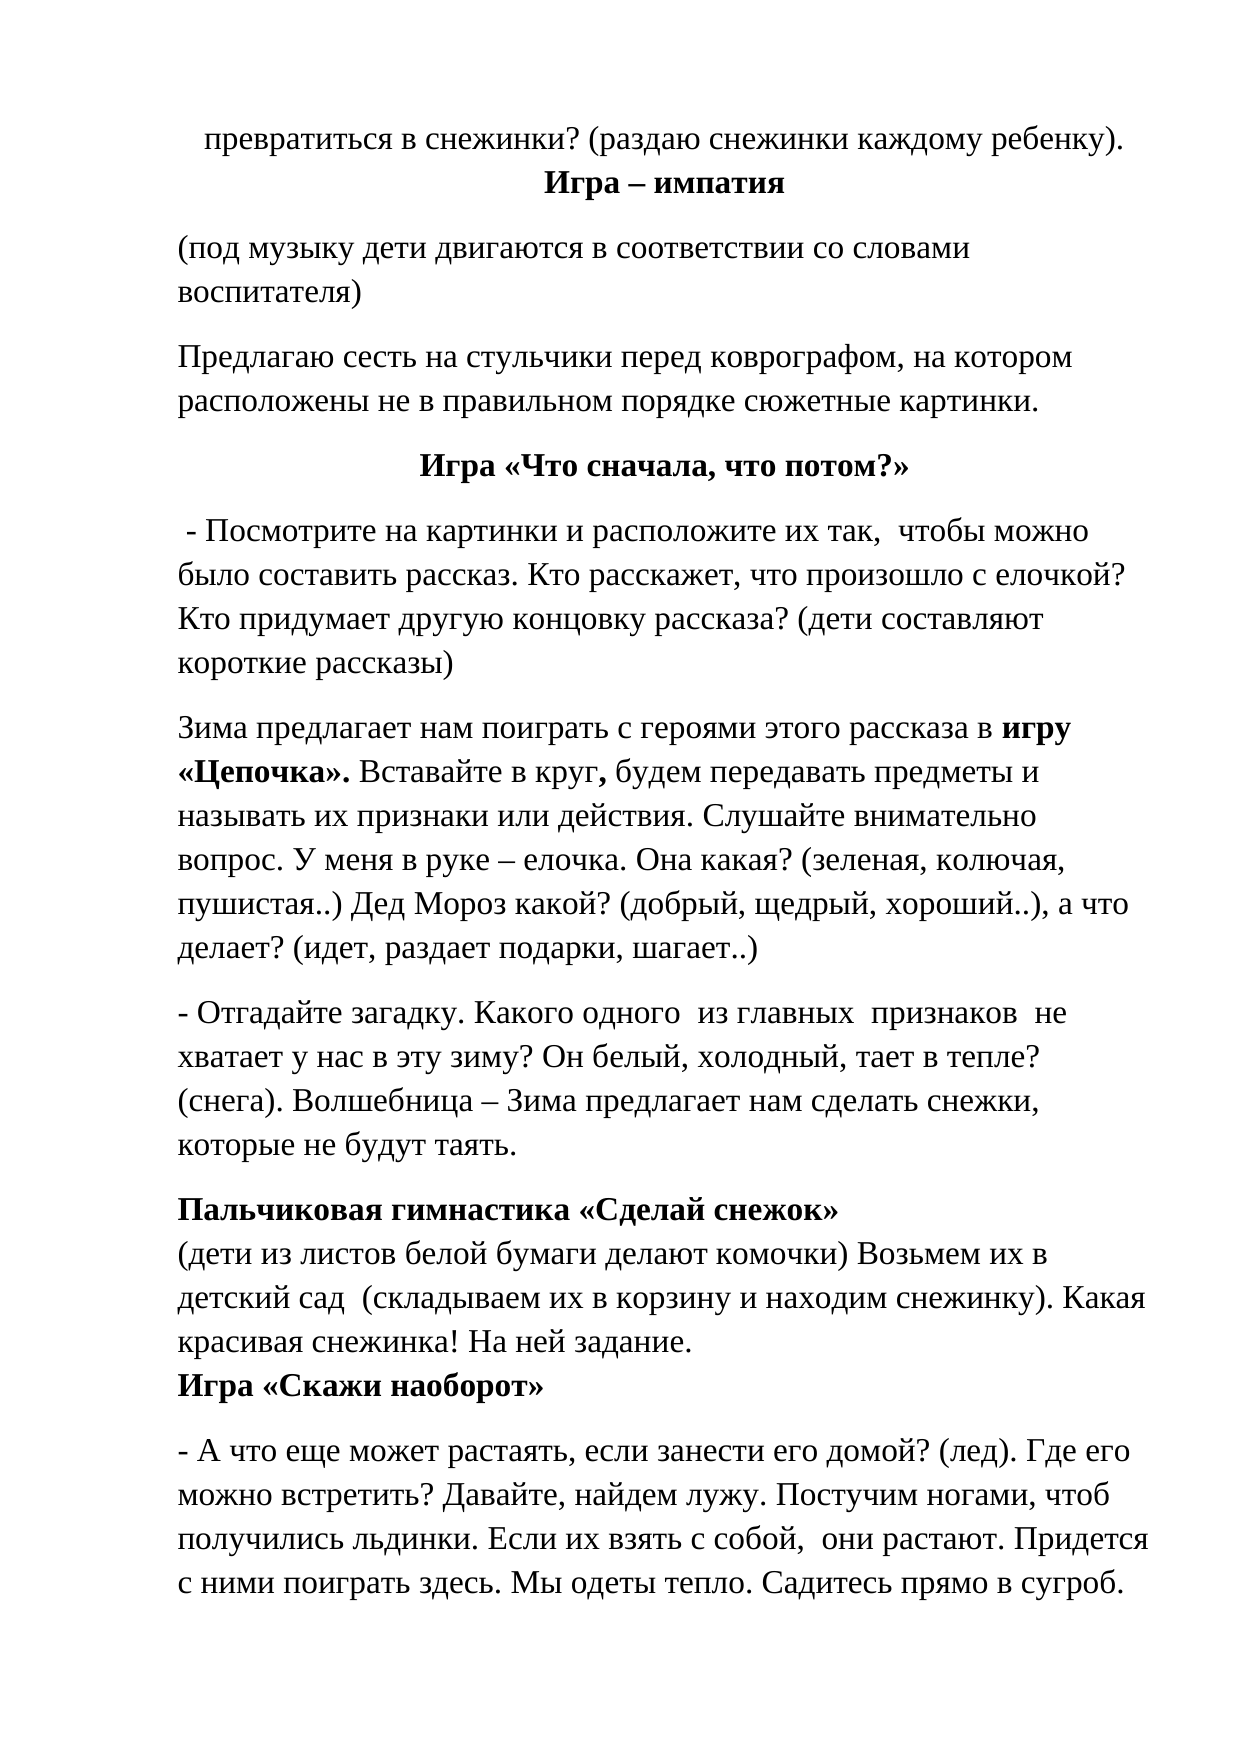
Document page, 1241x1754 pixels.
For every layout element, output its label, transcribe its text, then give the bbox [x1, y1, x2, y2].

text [177, 118, 1152, 201]
text Предлагаю сесть на стульчики перед коврографом, на котором расположены не в правильном порядке сюжетные картинки. [177, 336, 1152, 418]
text Пальчиковая гимнастика «Сделай снежок» (дети из листов белой бумаги делают комочки) Возьмем их в детский сад (складываем их в корзину и находим снежинку). Какая красивая снежинка! На ней задание. Игра «Скажи наоборот» [177, 1189, 1152, 1404]
text - Посмотрите на картинки и расположите их так, чтобы можно было составить рассказ. Кто расскажет, что произошло с елочкой? Кто придумает другую концовку рассказа? (дети составляют короткие рассказы) [177, 510, 1152, 680]
text - Отгадайте загадку. Какого одного из главных признаков не хватает у нас в эту зиму? Он белый, холодный, тает в тепле? (снега). Волшебница – Зима предлагает нам сделать снежки, которые не будут таять. [177, 992, 1152, 1163]
text (под музыку дети двигаются в соответствии со словами воспитателя) [177, 227, 1152, 309]
text Игра «Что сначала, что потом?» [177, 445, 1152, 483]
text - А что еще может растаять, если занести его домой? (лед). Где его можно встретить? Давайте, найдем лужу. Постучим ногами, чтоб получились льдинки. Если их взять с собой, они растают. Придется с ними поиграть здесь. Мы одеты тепло. Садитесь прямо в сугроб. [177, 1430, 1152, 1601]
text Зима предлагает нам поиграть с героями этого рассказа в игру «Цепочка». Вставайте в круг, будем передавать предметы и называть их признаки или действия. Слушайте внимательно вопрос. У меня в руке – елочка. Она какая? (зеленая, колючая, пушистая..) Дед Мороз какой? (добрый, щедрый, хороший..), а что делает? (идет, раздает подарки, шагает..) [177, 707, 1152, 966]
